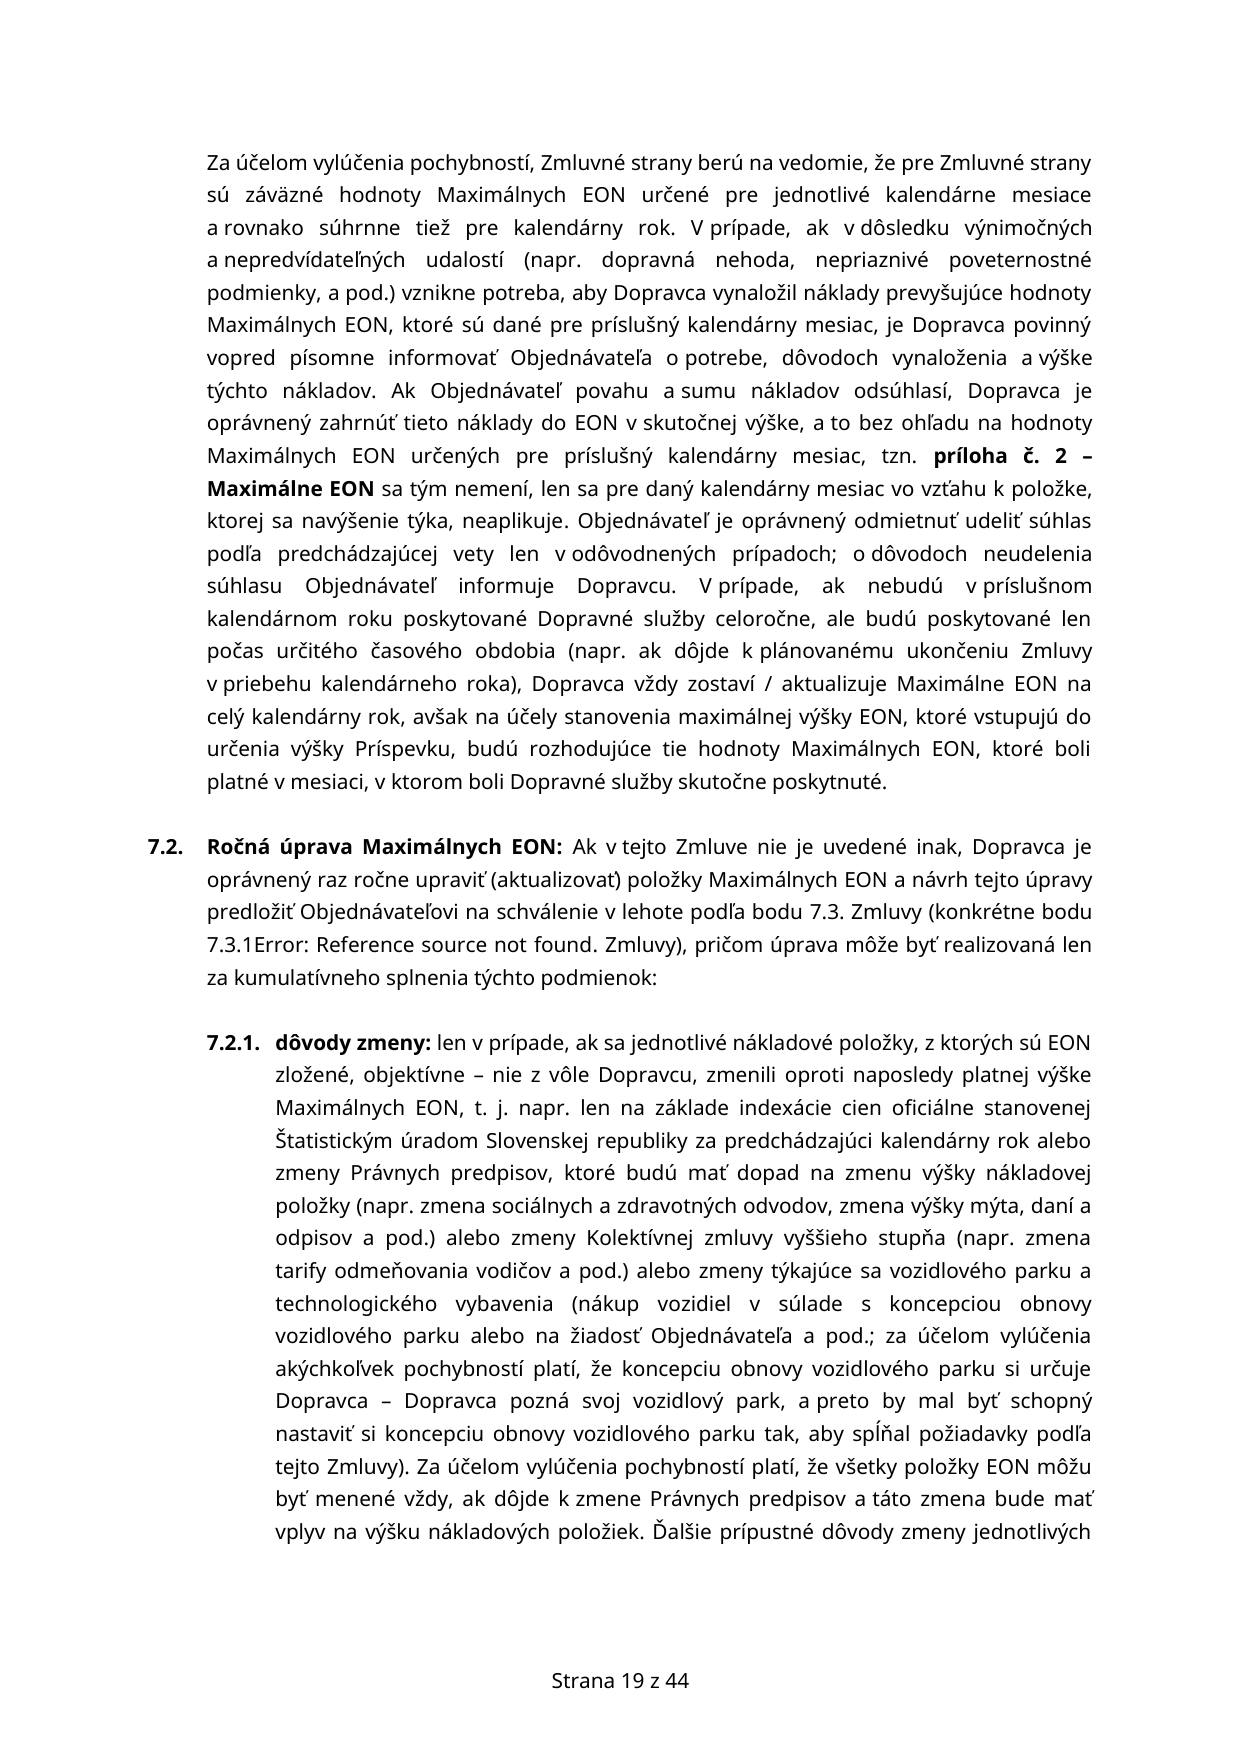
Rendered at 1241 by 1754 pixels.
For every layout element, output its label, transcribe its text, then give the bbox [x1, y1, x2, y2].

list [207, 1028, 1093, 1545]
text Za účelom vylúčenia pochybností, Zmluvné strany berú na vedomie, že pre Zmluvné strany sú záväzné hodnoty Maximálnych EON určené pre jednotlivé kalendárne mesiace a rovnako súhrnne tiež pre kalendárny rok. V prípade, ak v dôsledku výnimočných a nepredvídateľných udalostí (napr. dopravná nehoda, nepriaznivé poveternostné podmienky, a pod.) vznikne potreba, aby Dopravca vynaložil náklady prevyšujúce hodnoty Maximálnych EON, ktoré sú dané pre príslušný kalendárny mesiac, je Dopravca povinný vopred písomne informovať Objednávateľa o potrebe, dôvodoch vynaloženia a výške týchto nákladov. Ak Objednávateľ povahu a sumu nákladov odsúhlasí, Dopravca je oprávnený zahrnúť tieto náklady do EON v skutočnej výške, a to bez ohľadu na hodnoty Maximálnych EON určených pre príslušný kalendárny mesiac, tzn. príloha č. 2 – Maximálne EON sa tým nemení, len sa pre daný kalendárny mesiac vo vzťahu k položke, ktorej sa navýšenie týka, neaplikuje. Objednávateľ je oprávnený odmietnuť udeliť súhlas podľa predchádzajúcej vety len v odôvodnených prípadoch; o dôvodoch neudelenia súhlasu Objednávateľ informuje Dopravcu. V prípade, ak nebudú v príslušnom kalendárnom roku poskytované Dopravné služby celoročne, ale budú poskytované len počas určitého časového obdobia (napr. ak dôjde k plánovanému ukončeniu Zmluvy v priebehu kalendárneho roka), Dopravca vždy zostaví / aktualizuje Maximálne EON na celý kalendárny rok, avšak na účely stanovenia maximálnej výšky EON, ktoré vstupujú do určenia výšky Príspevku, budú rozhodujúce tie hodnoty Maximálnych EON, ktoré boli platné v mesiaci, v ktorom boli Dopravné služby skutočne poskytnuté. [207, 148, 1093, 796]
